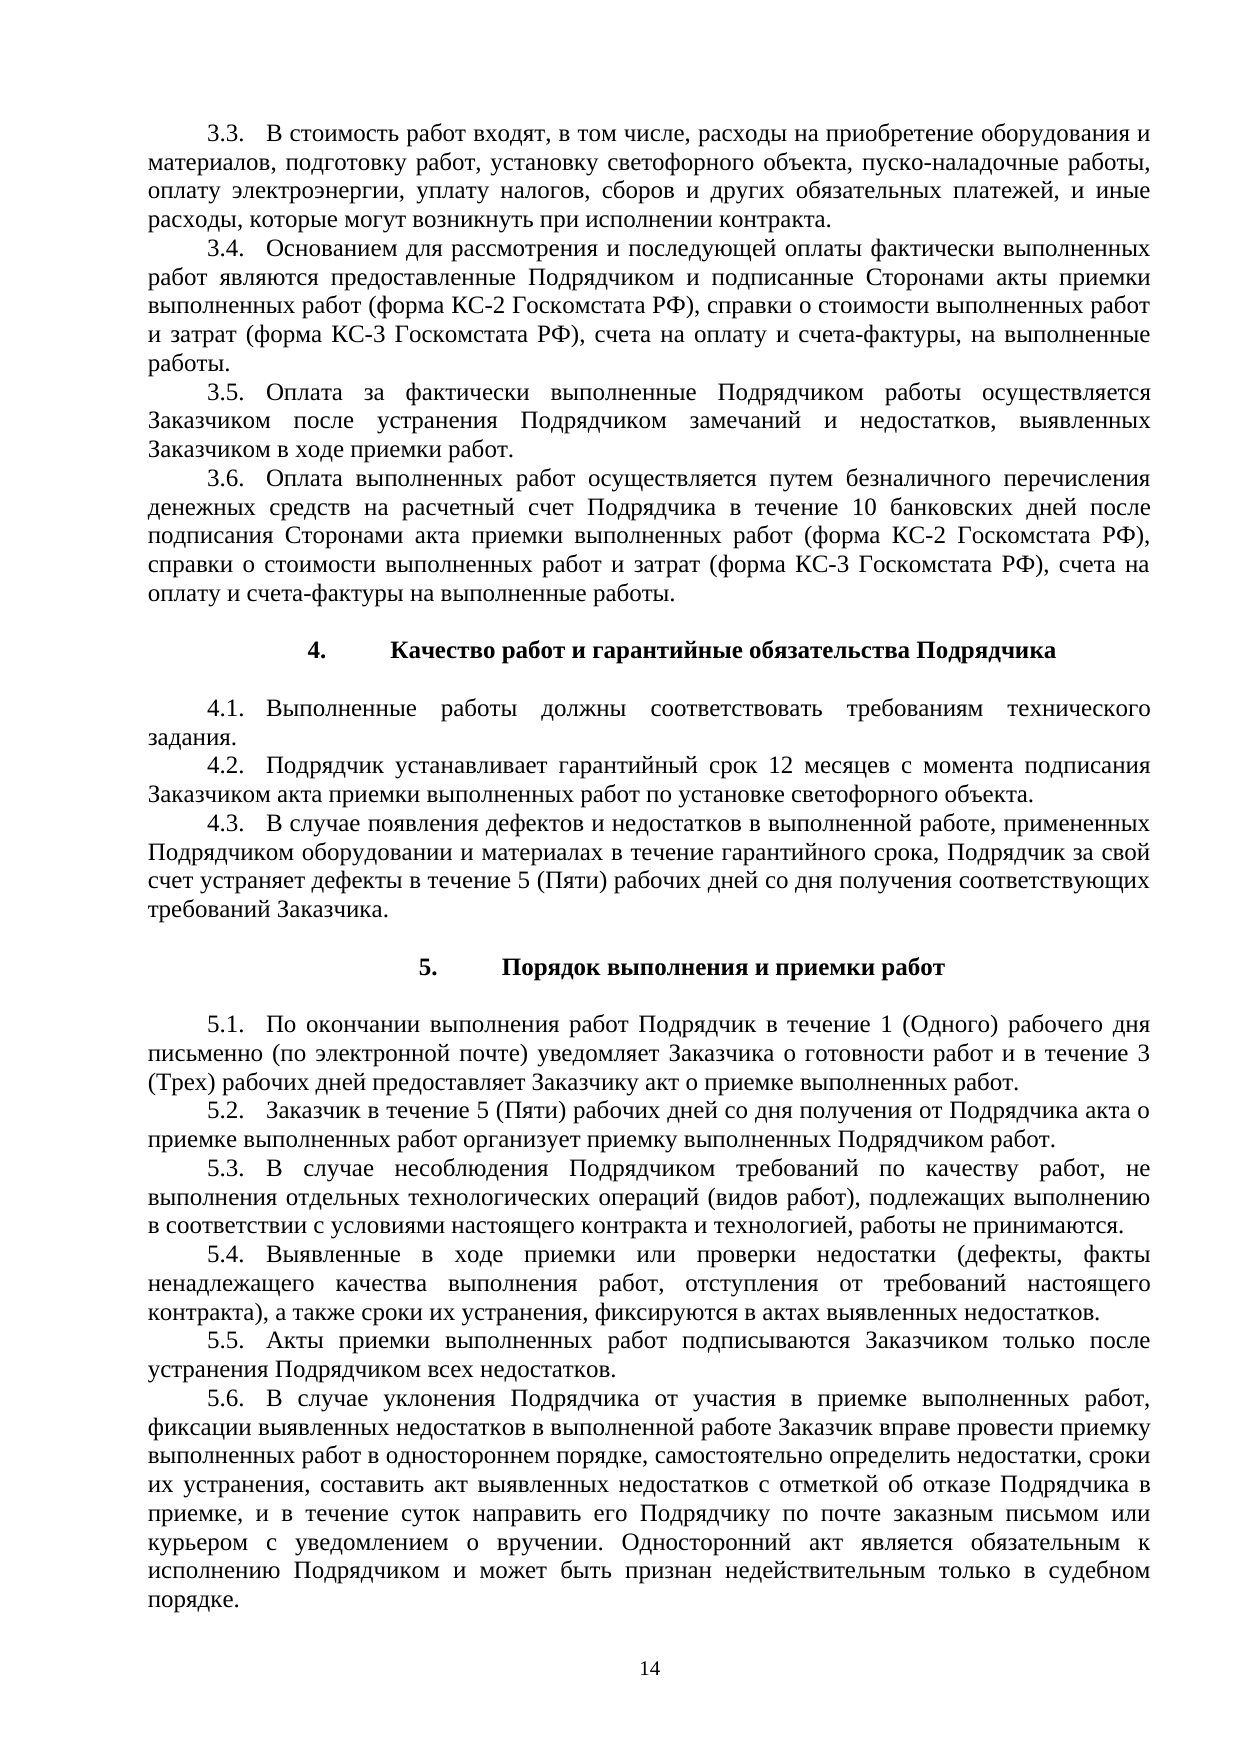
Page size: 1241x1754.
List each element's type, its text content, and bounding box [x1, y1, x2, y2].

list Выполненные работы должны соответствовать требованиям технического задания. [148, 693, 1152, 751]
list В случае появления дефектов и недостатков в выполненной работе, примененных Подрядчиком оборудовании и материалах в течение гарантийного срока, Подрядчик за свой счет устраняет дефекты в течение 5 (Пяти) рабочих дней со дня получения соответствующих требований Заказчика. [148, 808, 1152, 923]
list В случае несоблюдения Подрядчиком требований по качеству работ, не выполнения отдельных технологических операций (видов работ), подлежащих выполнению в соответствии с условиями настоящего контракта и технологией, работы не принимаются. [148, 1153, 1152, 1239]
list В случае уклонения Подрядчика от участия в приемке выполненных работ, фиксации выявленных недостатков в выполненной работе Заказчик вправе провести приемку выполненных работ в одностороннем порядке, самостоятельно определить недостатки, сроки их устранения, составить акт выявленных недостатков с отметкой об отказе Подрядчика в приемке, и в течение суток направить его Подрядчику по почте заказным письмом или курьером с уведомлением о вручении. Односторонний акт является обязательным к исполнению Подрядчиком и может быть признан недействительным только в судебном порядке. [148, 1383, 1152, 1613]
list По окончании выполнения работ Подрядчик в течение 1 (Одного) рабочего дня письменно (по электронной почте) уведомляет Заказчика о готовности работ и в течение 3 (Трех) рабочих дней предоставляет Заказчику акт о приемке выполненных работ. [148, 1009, 1152, 1096]
list Оплата за фактически выполненные Подрядчиком работы осуществляется Заказчиком после устранения Подрядчиком замечаний и недостатков, выявленных Заказчиком в ходе приемки работ. [148, 377, 1152, 463]
list Порядок выполнения и приемки работ [148, 952, 1152, 981]
list Акты приемки выполненных работ подписываются Заказчиком только после устранения Подрядчиком всех недостатков. [148, 1326, 1152, 1383]
list Выявленные в ходе приемки или проверки недостатки (дефекты, факты ненадлежащего качества выполнения работ, отступления от требований настоящего контракта), а также сроки их устранения, фиксируются в актах выявленных недостатков. [148, 1239, 1152, 1326]
list Качество работ и гарантийные обязательства Подрядчика [148, 636, 1152, 664]
list Подрядчик устанавливает гарантийный срок 12 месяцев с момента подписания Заказчиком акта приемки выполненных работ по установке светофорного объекта. [148, 751, 1152, 808]
list Оплата выполненных работ осуществляется путем безналичного перечисления денежных средств на расчетный счет Подрядчика в течение 10 банковских дней после подписания Сторонами акта приемки выполненных работ (форма КС-2 Госкомстата РФ), справки о стоимости выполненных работ и затрат (форма КС-3 Госкомстата РФ), счета на оплату и счета-фактуры на выполненные работы. [148, 463, 1152, 607]
list Заказчик в течение 5 (Пяти) рабочих дней со дня получения от Подрядчика акта о приемке выполненных работ организует приемку выполненных Подрядчиком работ. [148, 1096, 1152, 1153]
list В стоимость работ входят, в том числе, расходы на приобретение оборудования и материалов, подготовку работ, установку светофорного объекта, пуско-наладочные работы, оплату электроэнергии, уплату налогов, сборов и других обязательных платежей, и иные расходы, которые могут возникнуть при исполнении контракта. [148, 118, 1152, 233]
list Основанием для рассмотрения и последующей оплаты фактически выполненных работ являются предоставленные Подрядчиком и подписанные Сторонами акты приемки выполненных работ (форма КС-2 Госкомстата РФ), справки о стоимости выполненных работ и затрат (форма КС-3 Госкомстата РФ), счета на оплату и счета-фактуры, на выполненные работы. [148, 233, 1152, 377]
